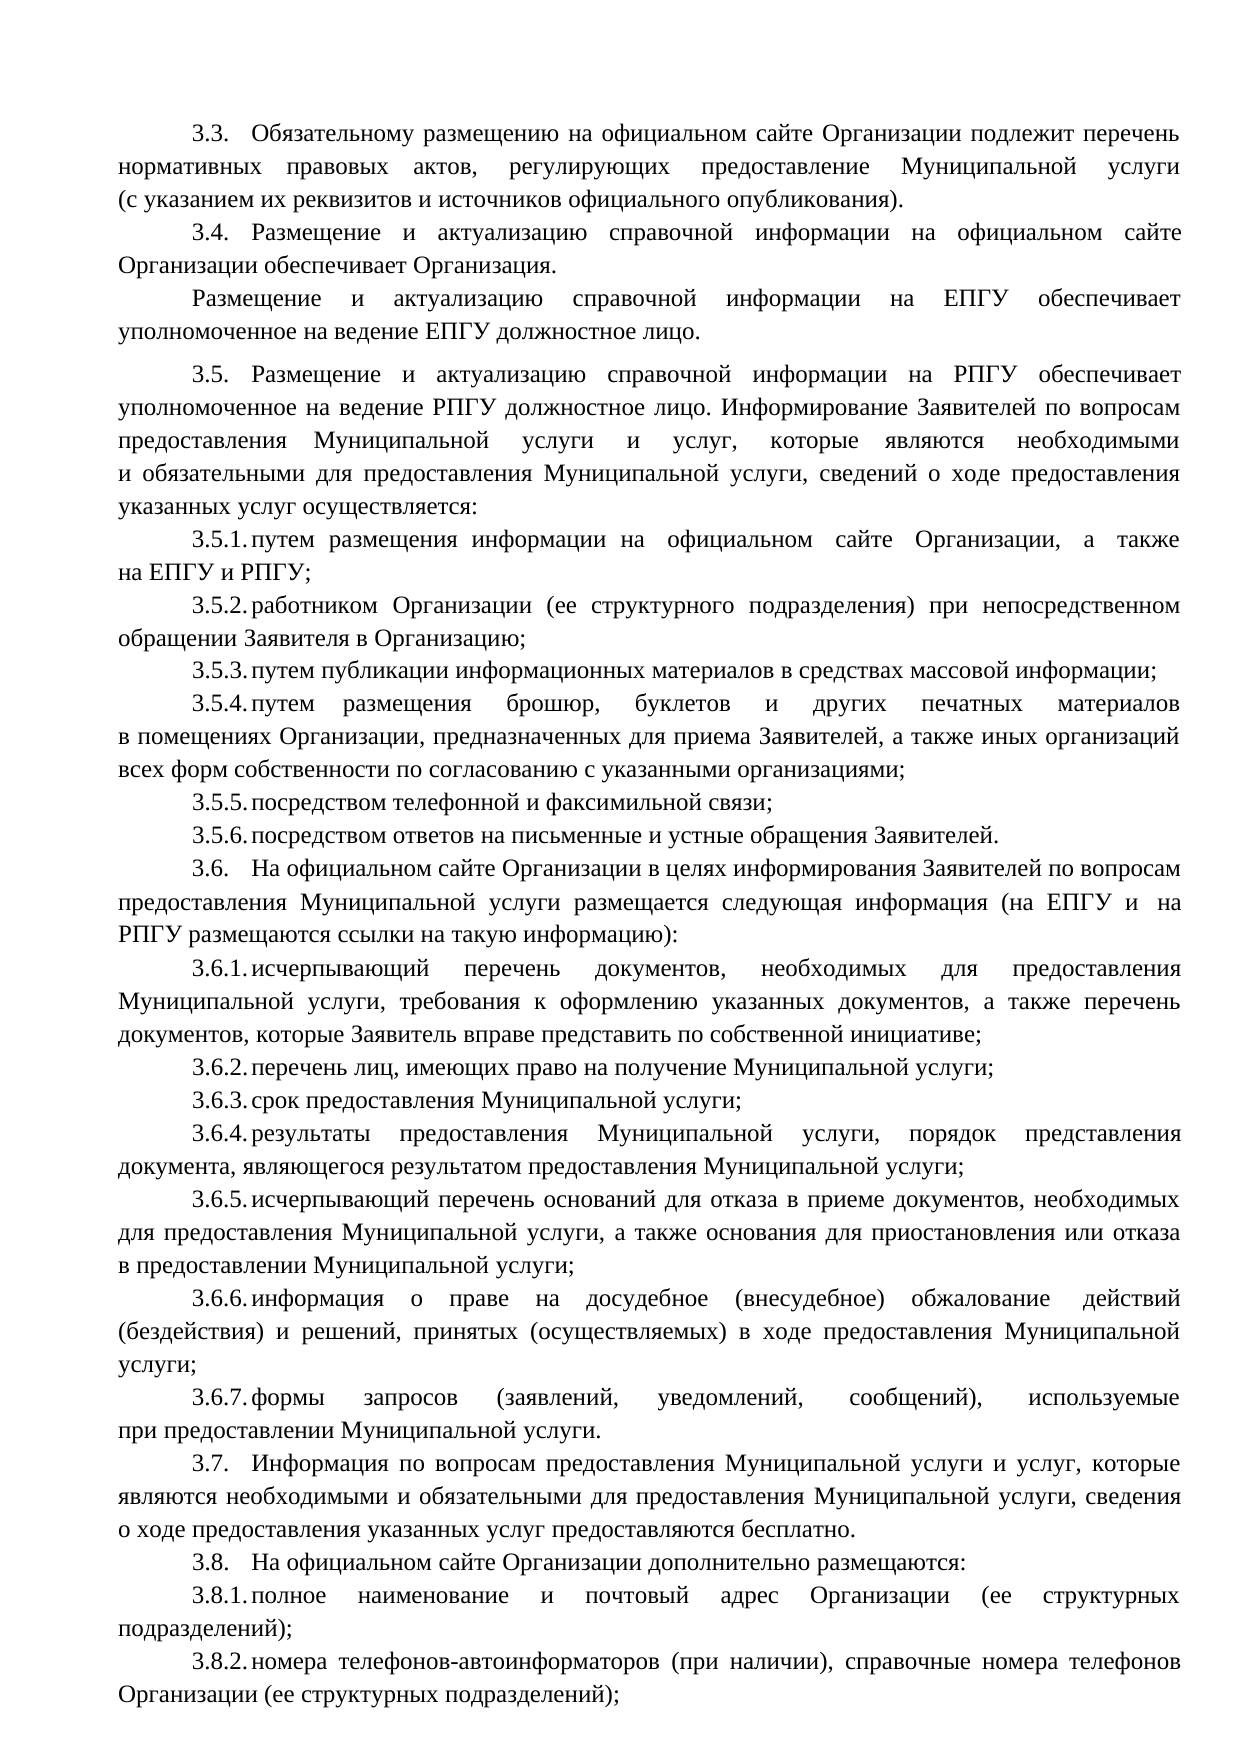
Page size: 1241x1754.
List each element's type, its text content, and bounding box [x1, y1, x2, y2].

list путем размещения информации на официальном сайте Организации, а также на ЕПГУ и РПГУ; [118, 524, 1181, 586]
list результаты предоставления Муниципальной услуги, порядок представления документа, являющегося результатом предоставления Муниципальной услуги; [118, 1118, 1182, 1179]
list исчерпывающий перечень оснований для отказа в приеме документов, необходимых для предоставления Муниципальной услуги, а также основания для приостановления или отказа в предоставлении Муниципальной услуги; [118, 1184, 1181, 1279]
list путем публикации информационных материалов в средствах массовой информации; [192, 656, 1201, 684]
list формы запросов (заявлений, уведомлений, сообщений), используемые при предоставлении Муниципальной услуги. [118, 1382, 1181, 1444]
list посредством телефонной и факсимильной связи; [192, 787, 1201, 816]
list Размещение и актуализацию справочной информации на РПГУ обеспечивает уполномоченное на ведение РПГУ должностное лицо. Информирование Заявителей по вопросам предоставления Муниципальной услуги и услуг, которые являются необходимыми и обязательными для предоставления Муниципальной услуги, сведений о ходе предоставления указанных услуг осуществляется: [118, 359, 1181, 519]
list Размещение и актуализацию справочной информации на официальном сайте Организации обеспечивает Организация. [118, 217, 1182, 279]
list срок предоставления Муниципальной услуги; [192, 1085, 1201, 1113]
list Обязательному размещению на официальном сайте Организации подлежит перечень нормативных правовых актов, регулирующих предоставление Муниципальной услуги (с указанием их реквизитов и источников официального опубликования). [118, 118, 1181, 213]
list номера телефонов-автоинформаторов (при наличии), справочные номера телефонов Организации (ее структурных подразделений); [118, 1646, 1181, 1708]
list посредством ответов на письменные и устные обращения Заявителей. [192, 821, 1201, 849]
text Размещение и актуализацию справочной информации на ЕПГУ обеспечивает уполномоченное на ведение ЕПГУ должностное лицо. [118, 283, 1181, 345]
list полное наименование и почтовый адрес Организации (ее структурных подразделений); [118, 1580, 1181, 1642]
list На официальном сайте Организации дополнительно размещаются: [192, 1547, 1201, 1576]
list исчерпывающий перечень документов, необходимых для предоставления Муниципальной услуги, требования к оформлению указанных документов, а также перечень документов, которые Заявитель вправе представить по собственной инициативе; [118, 953, 1181, 1047]
list работником Организации (ее структурного подразделения) при непосредственном обращении Заявителя в Организацию; [118, 590, 1181, 652]
list Информация по вопросам предоставления Муниципальной услуги и услуг, которые являются необходимыми и обязательными для предоставления Муниципальной услуги, сведения о ходе предоставления указанных услуг предоставляются бесплатно. [118, 1448, 1181, 1543]
list путем размещения брошюр, буклетов и других печатных материалов в помещениях Организации, предназначенных для приема Заявителей, а также иных организаций всех форм собственности по согласованию с указанными организациями; [118, 688, 1181, 783]
list информация о праве на досудебное (внесудебное) обжалование действий (бездействия) и решений, принятых (осуществляемых) в ходе предоставления Муниципальной услуги; [118, 1283, 1181, 1378]
list На официальном сайте Организации в целях информирования Заявителей по вопросам предоставления Муниципальной услуги размещается следующая информация (на ЕПГУ и на РПГУ размещаются ссылки на такую информацию): [118, 853, 1182, 948]
list перечень лиц, имеющих право на получение Муниципальной услуги; [192, 1052, 1201, 1081]
